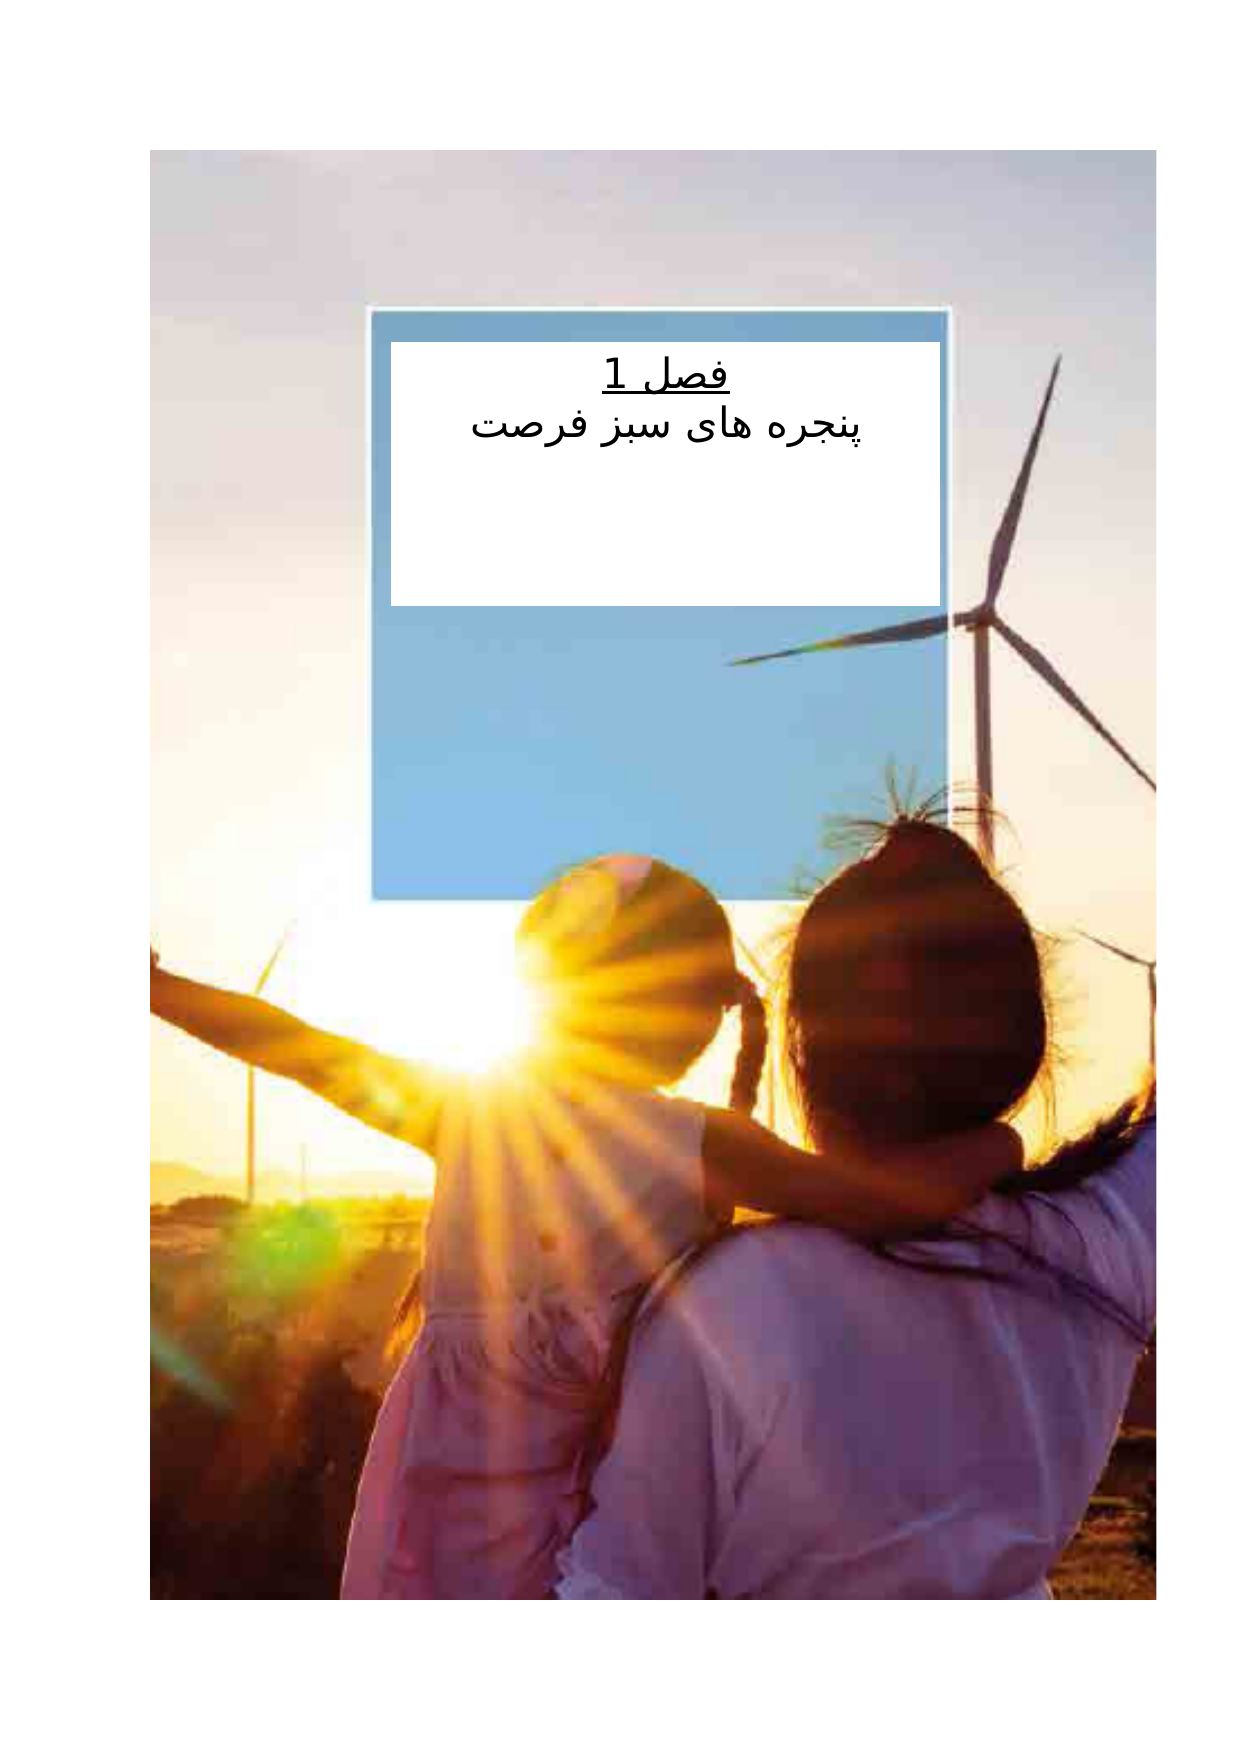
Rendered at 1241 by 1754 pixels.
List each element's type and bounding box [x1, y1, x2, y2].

picture [150, 150, 1157, 1600]
